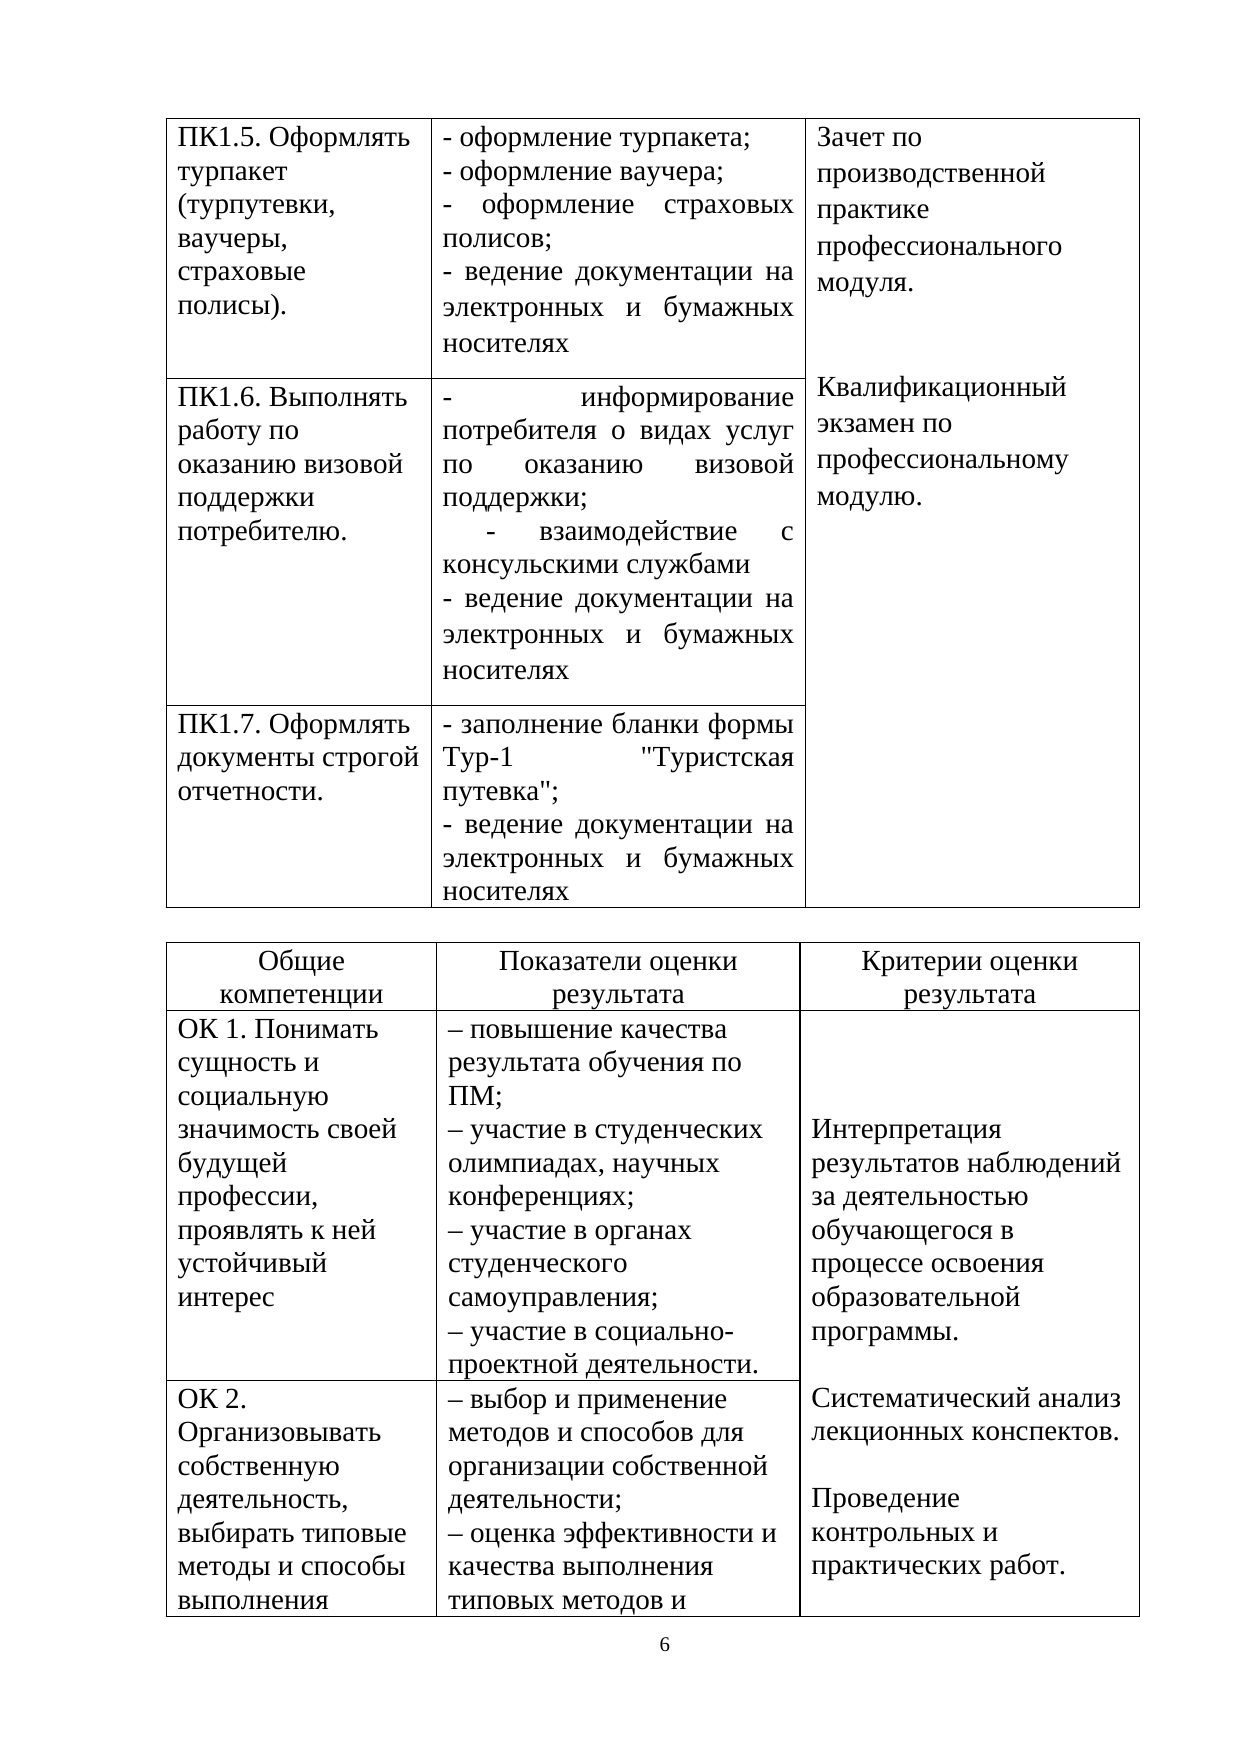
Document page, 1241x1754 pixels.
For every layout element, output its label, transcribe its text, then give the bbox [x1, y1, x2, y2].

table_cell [437, 1381, 799, 1616]
table_cell ОК 1. Понимать сущность и социальную значимость своей будущей профессии, проявлять к ней устойчивый интерес [167, 1011, 436, 1380]
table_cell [167, 1381, 436, 1616]
table_cell ПК1.5. Оформлять турпакет (турпутевки, ваучеры, страховые полисы). [167, 119, 431, 378]
table_cell - оформление турпакета; - оформление ваучера; - оформление страховых полисов; - ведение документации на электронных и бумажных носителях [432, 119, 805, 378]
table_cell Зачет по производственной практике профессионального модуля. Квалификационный экзамен по профессиональному модулю. [806, 119, 1139, 907]
table_cell - информирование потребителя о видах услуг по оказанию визовой поддержки; - взаимодействие с консульскими службами - ведение документации на электронных и бумажных носителях [432, 379, 805, 705]
table_cell ПК1.6. Выполнять работу по оказанию визовой поддержки потребителю. [167, 379, 431, 705]
table_header Показатели оценки результата [437, 943, 799, 1010]
table_header Общие компетенции [167, 943, 436, 1010]
table_cell - заполнение бланки формы Тур-1 "Туристская путевка"; - ведение документации на электронных и бумажных носителях [432, 706, 805, 907]
table_cell Интерпретация результатов наблюдений за деятельностью обучающегося в процессе освоения образовательной программы. Систематический анализ лекционных конспектов. Проведение контрольных и практических работ. Обобщенные итоги практических заданий. [801, 1011, 1139, 1616]
table_cell ПК1.7. Оформлять документы строгой отчетности. [167, 706, 431, 907]
table_header Критерии оценки результата [801, 943, 1139, 1010]
table_cell – повышение качества результата обучения по ПМ; – участие в студенческих олимпиадах, научных конференциях; – участие в органах студенческого самоуправления; – участие в социально-проектной деятельности. [437, 1011, 799, 1380]
